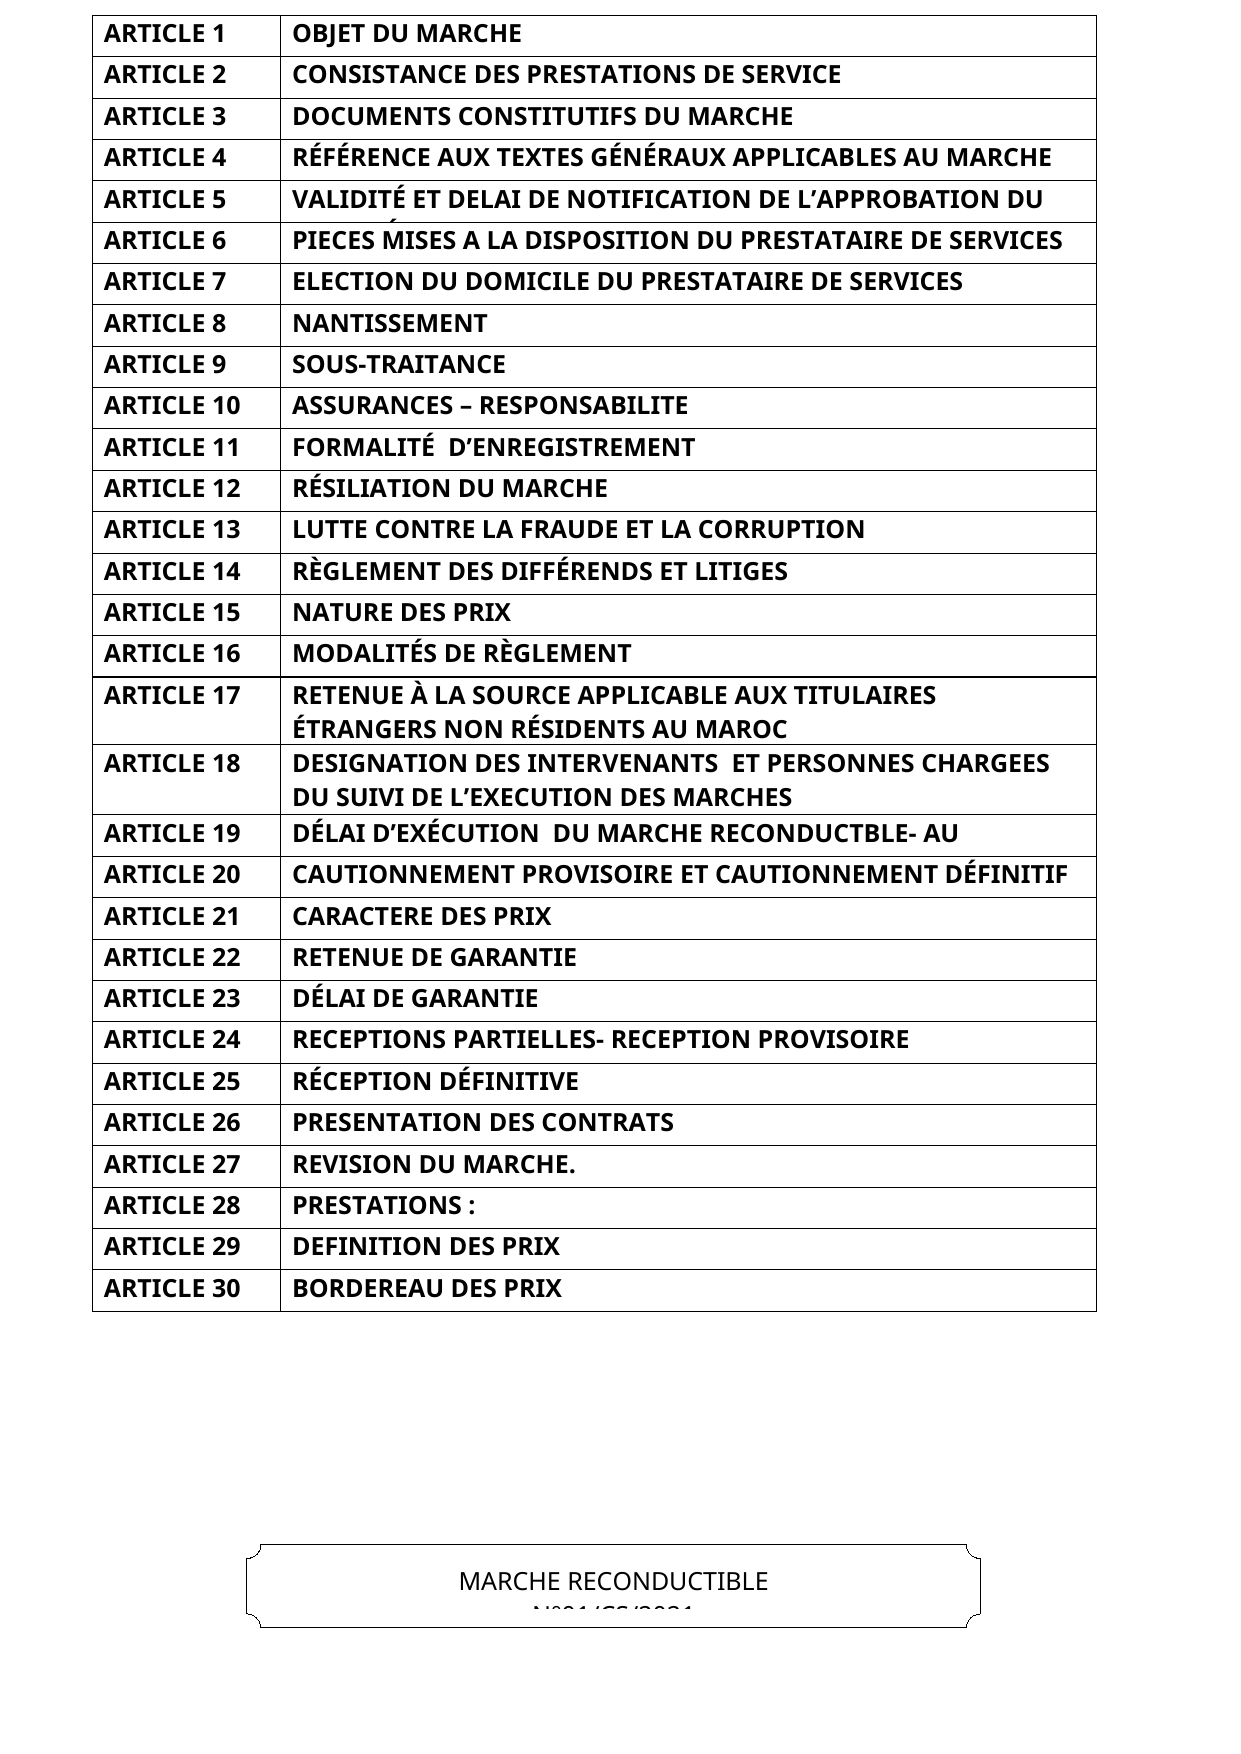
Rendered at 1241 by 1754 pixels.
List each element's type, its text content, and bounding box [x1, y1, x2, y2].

table_cell ARTICLE 19 [93, 815, 280, 856]
table_cell délai de garantie [281, 981, 1096, 1021]
table_cell ARTICLE 8 [93, 305, 280, 346]
table_cell ARTICLE 30 [93, 1270, 280, 1311]
table_cell DEFINITION DES PRIX [281, 1229, 1096, 1269]
table_cell Retenue à la source applicable aux titulaires étrangers non résidents au Maroc [281, 678, 1096, 744]
table_cell ARTICLE 4 [93, 140, 280, 180]
table_cell ARTICLE 10 [93, 388, 280, 428]
table_cell FORMALIté d’enregistrement [281, 429, 1096, 470]
table_cell ARTICLE 14 [93, 554, 280, 594]
table_cell DESIGNATION DES INTERVENANTS et PERSONNEs CHARGEEs DU SUIVI DE L’EXECUTION DES MARCHES [281, 745, 1096, 814]
table_cell ARTICLE 29 [93, 1229, 280, 1269]
table_cell ARTICLE 24 [93, 1022, 280, 1062]
table_cell ARTICLE 9 [93, 347, 280, 387]
table_cell Référence aux textes généraux applicables au marche [281, 140, 1096, 180]
table_cell Règlement des différends et litiges [281, 554, 1096, 594]
table_cell ARTICLE 2 [93, 57, 280, 97]
table_cell ARTICLE 28 [93, 1188, 280, 1228]
table_cell ARTICLE 6 [93, 223, 280, 263]
table_cell Validité et delai de notification de L’APPROBATION du Marché [281, 181, 1096, 222]
table_cell ARTICLE 27 [93, 1146, 280, 1187]
table_cell retenue de garantie [281, 940, 1096, 980]
table_cell ARTICLE 5 [93, 181, 280, 222]
table_cell ASSURANCES – RESPONSABILITE [281, 388, 1096, 428]
table_cell ARTICLE 18 [93, 745, 280, 814]
table_cell Réception définitive [281, 1064, 1096, 1104]
table_cell Election du domicile DU PRESTATAIRE DE SERVICES [281, 264, 1096, 304]
table_cell caractere des prix [281, 898, 1096, 938]
table_cell ARTICLE 22 [93, 940, 280, 980]
table_cell CONSISTANCE DES PRESTATIONS DE SERVICE [281, 57, 1096, 97]
table_cell ARTICLE 25 [93, 1064, 280, 1104]
table_cell documents Constitutifs DU MARCHE [281, 99, 1096, 139]
table_cell LuTTE CONTRE LA fraude et la CORRUPTION [281, 512, 1096, 552]
table_cell ARTICLE 17 [93, 678, 280, 744]
table_cell nantissement [281, 305, 1096, 346]
table_cell REVISION DU MARCHE. [281, 1146, 1096, 1187]
table_cell Cautionnement provisoire et cautionnement définitif [281, 857, 1096, 897]
table_cell Modalités de règlement [281, 636, 1096, 676]
table_cell nature des prix [281, 595, 1096, 635]
table_cell délai d’exécution DU MARCHE RECONDUCTBLE- AU PENALITE POUR RETARD. [281, 815, 1096, 856]
table_cell ARTICLE 7 [93, 264, 280, 304]
table_cell RECEPTIONS PARTIELLES- RECEPTION PROVISOIRE [281, 1022, 1096, 1062]
table_header ARTICLE 1 [93, 16, 280, 56]
table_cell ARTICLE 11 [93, 429, 280, 470]
table_cell ARTICLE 16 [93, 636, 280, 676]
table_cell PIECES MISES A LA DISPOSITION DU PRESTATAIRE DE SERVICES [281, 223, 1096, 263]
table_cell ARTICLE 13 [93, 512, 280, 552]
table_cell BORDEREAU DES PRIX [281, 1270, 1096, 1311]
table_cell PRESENTATION DES CONTRATS [281, 1105, 1096, 1145]
table_cell ARTICLE 26 [93, 1105, 280, 1145]
table_header OBJET DU MARCHE [281, 16, 1096, 56]
table_cell PRESTATIONS : [281, 1188, 1096, 1228]
table_cell sous-traitance [281, 347, 1096, 387]
table_cell Résiliation du marche [281, 471, 1096, 511]
table_cell ARTICLE 12 [93, 471, 280, 511]
table_cell ARTICLE 23 [93, 981, 280, 1021]
table_cell ARTICLE 15 [93, 595, 280, 635]
table_cell ARTICLE 20 [93, 857, 280, 897]
table_cell ARTICLE 21 [93, 898, 280, 938]
table_cell ARTICLE 3 [93, 99, 280, 139]
